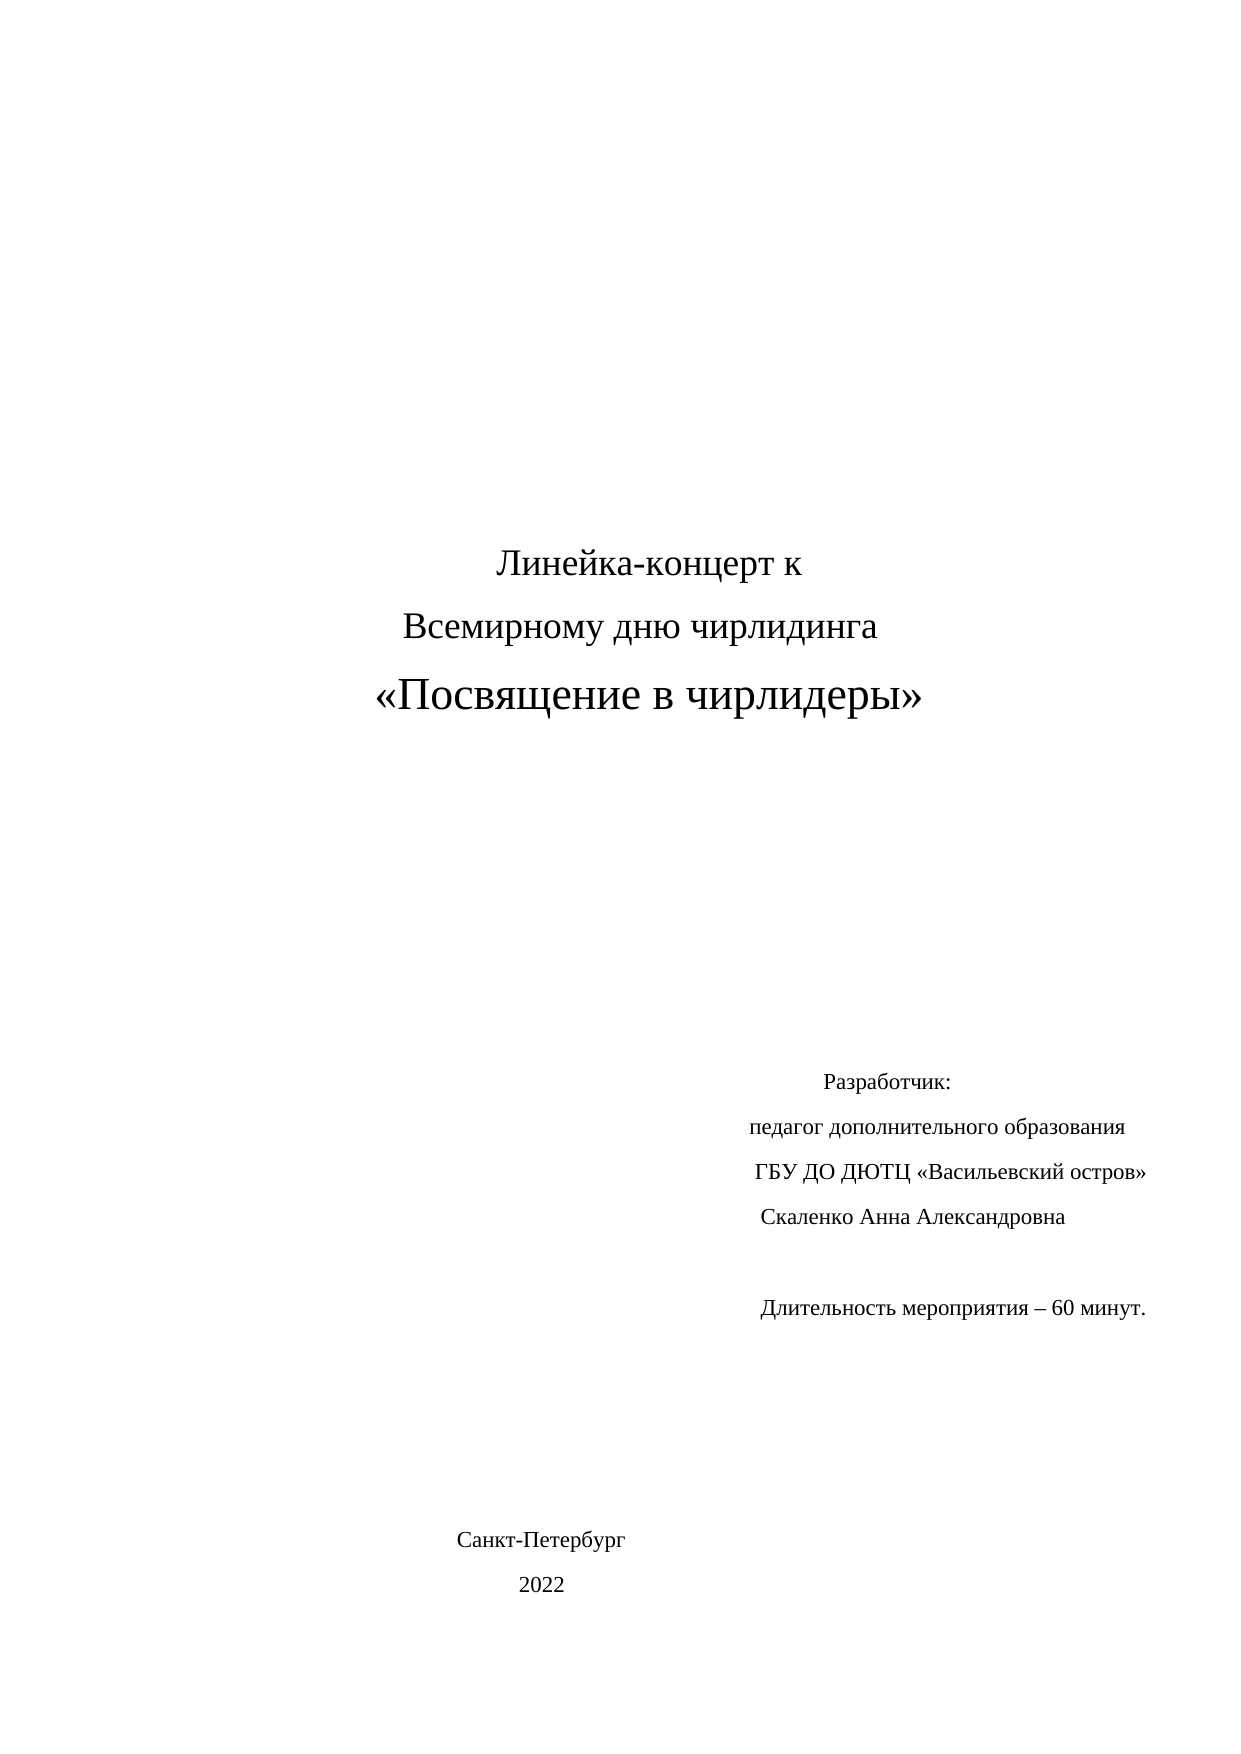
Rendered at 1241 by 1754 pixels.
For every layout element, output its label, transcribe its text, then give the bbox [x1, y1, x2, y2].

text «Посвящение в чирлидеры» [177, 666, 1152, 719]
text Линейка-концерт к [177, 540, 1152, 583]
text Длительность мероприятия – 60 минут. [177, 1294, 1152, 1320]
text 2022 [177, 1571, 1152, 1598]
text педагог дополнительного образования [177, 1113, 1152, 1139]
text ГБУ ДО ДЮТЦ «Васильевский остров» [177, 1158, 1152, 1185]
text Санкт-Петербург [177, 1526, 1152, 1553]
text Разработчик: [177, 1068, 1152, 1094]
text Всемирному дню чирлидинга [177, 603, 1152, 646]
text Скаленко Анна Александровна [177, 1203, 1152, 1230]
